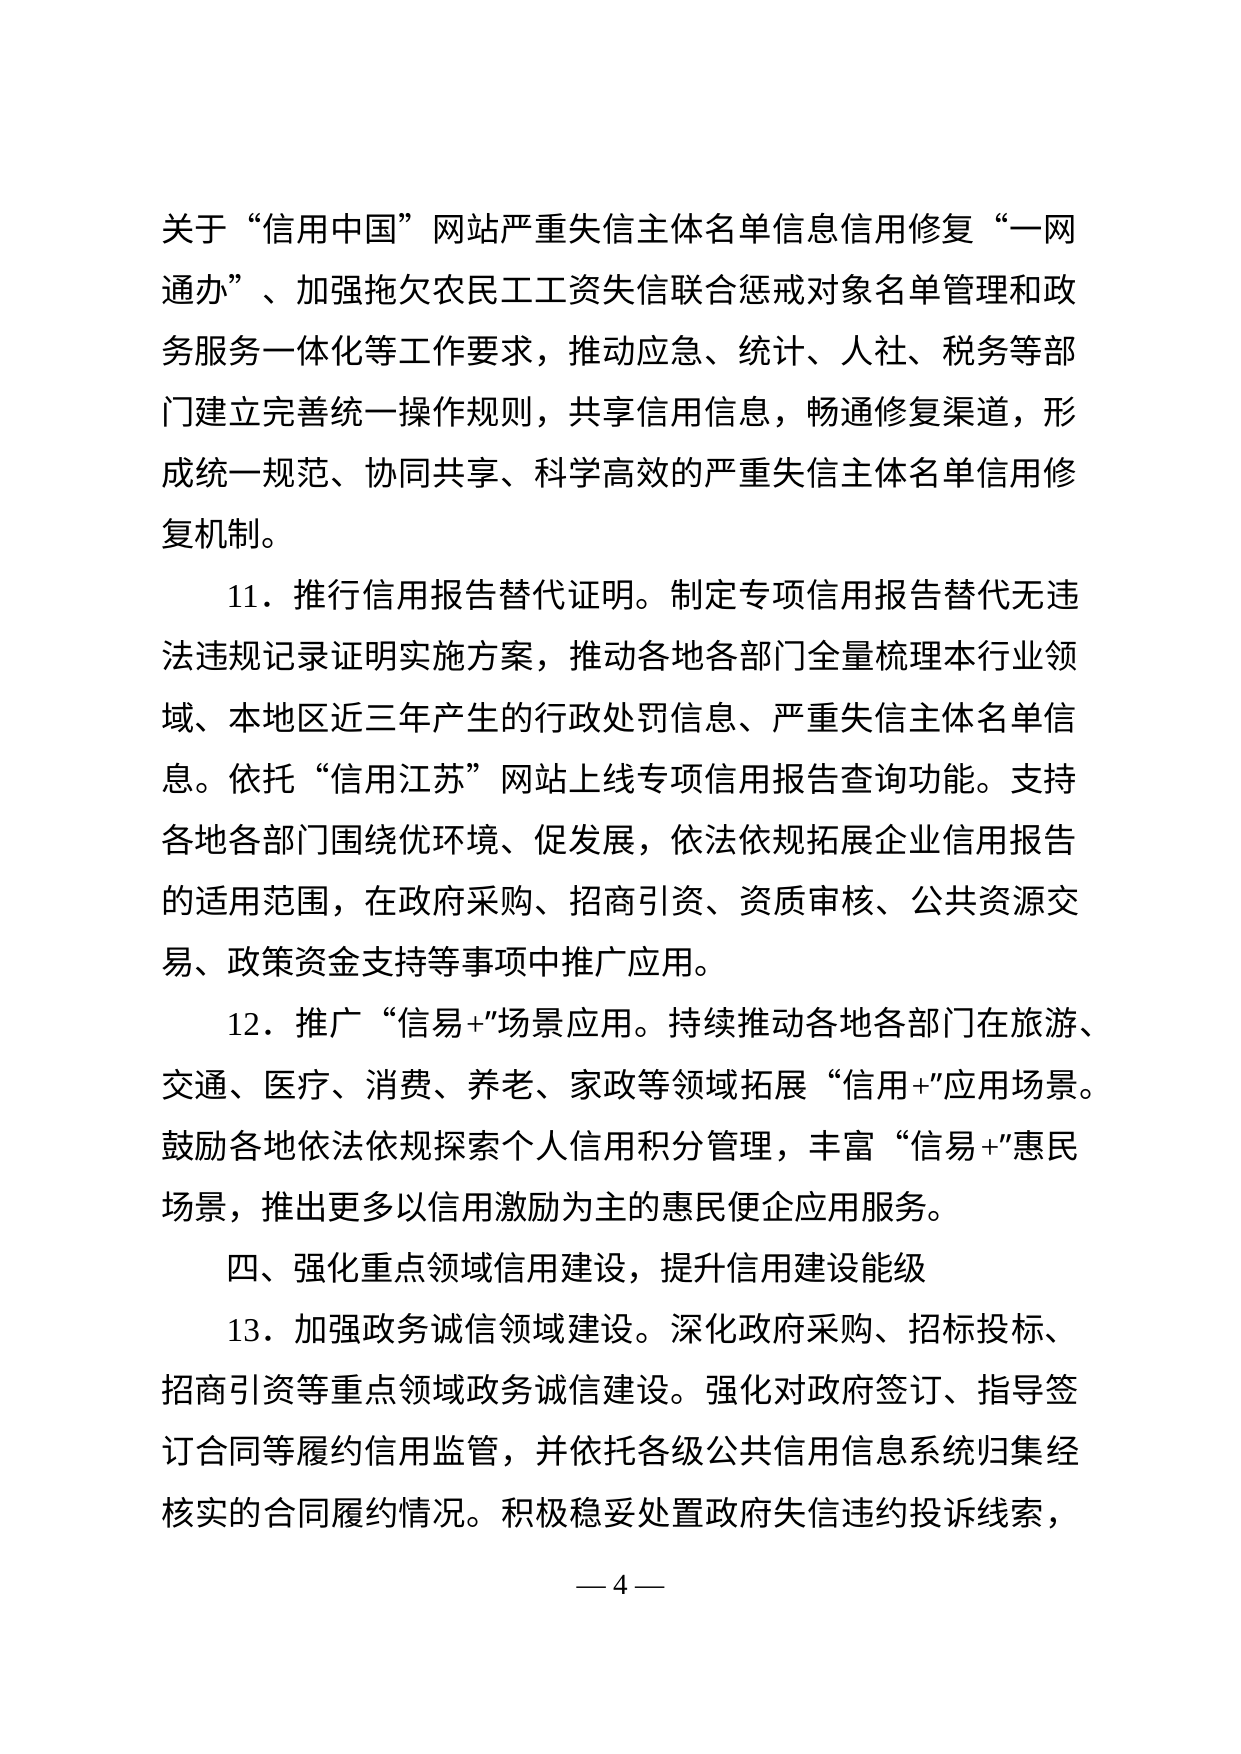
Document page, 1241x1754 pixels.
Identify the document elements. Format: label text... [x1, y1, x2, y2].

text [161, 192, 1079, 559]
text 11．推行信用报告替代证明。制定专项信用报告替代无违法违规记录证明实施方案，推动各地各部门全量梳理本行业领域、本地区近三年产生的行政处罚信息、严重失信主体名单信息。依托“信用江苏”网站上线专项信用报告查询功能。支持各地各部门围绕优环境、促发展，依法依规拓展企业信用报告的适用范围，在政府采购、招商引资、资质审核、公共资源交易、政策资金支持等事项中推广应用。 [161, 559, 1079, 987]
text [161, 1293, 1079, 1537]
text 12．推广“信易+”场景应用。持续推动各地各部门在旅游、交通、医疗、消费、养老、家政等领域拓展“信用+”应用场景。鼓励各地依法依规探索个人信用积分管理，丰富“信易+”惠民场景，推出更多以信用激励为主的惠民便企应用服务。 [161, 987, 1079, 1232]
text 四、强化重点领域信用建设，提升信用建设能级 [161, 1232, 1079, 1293]
